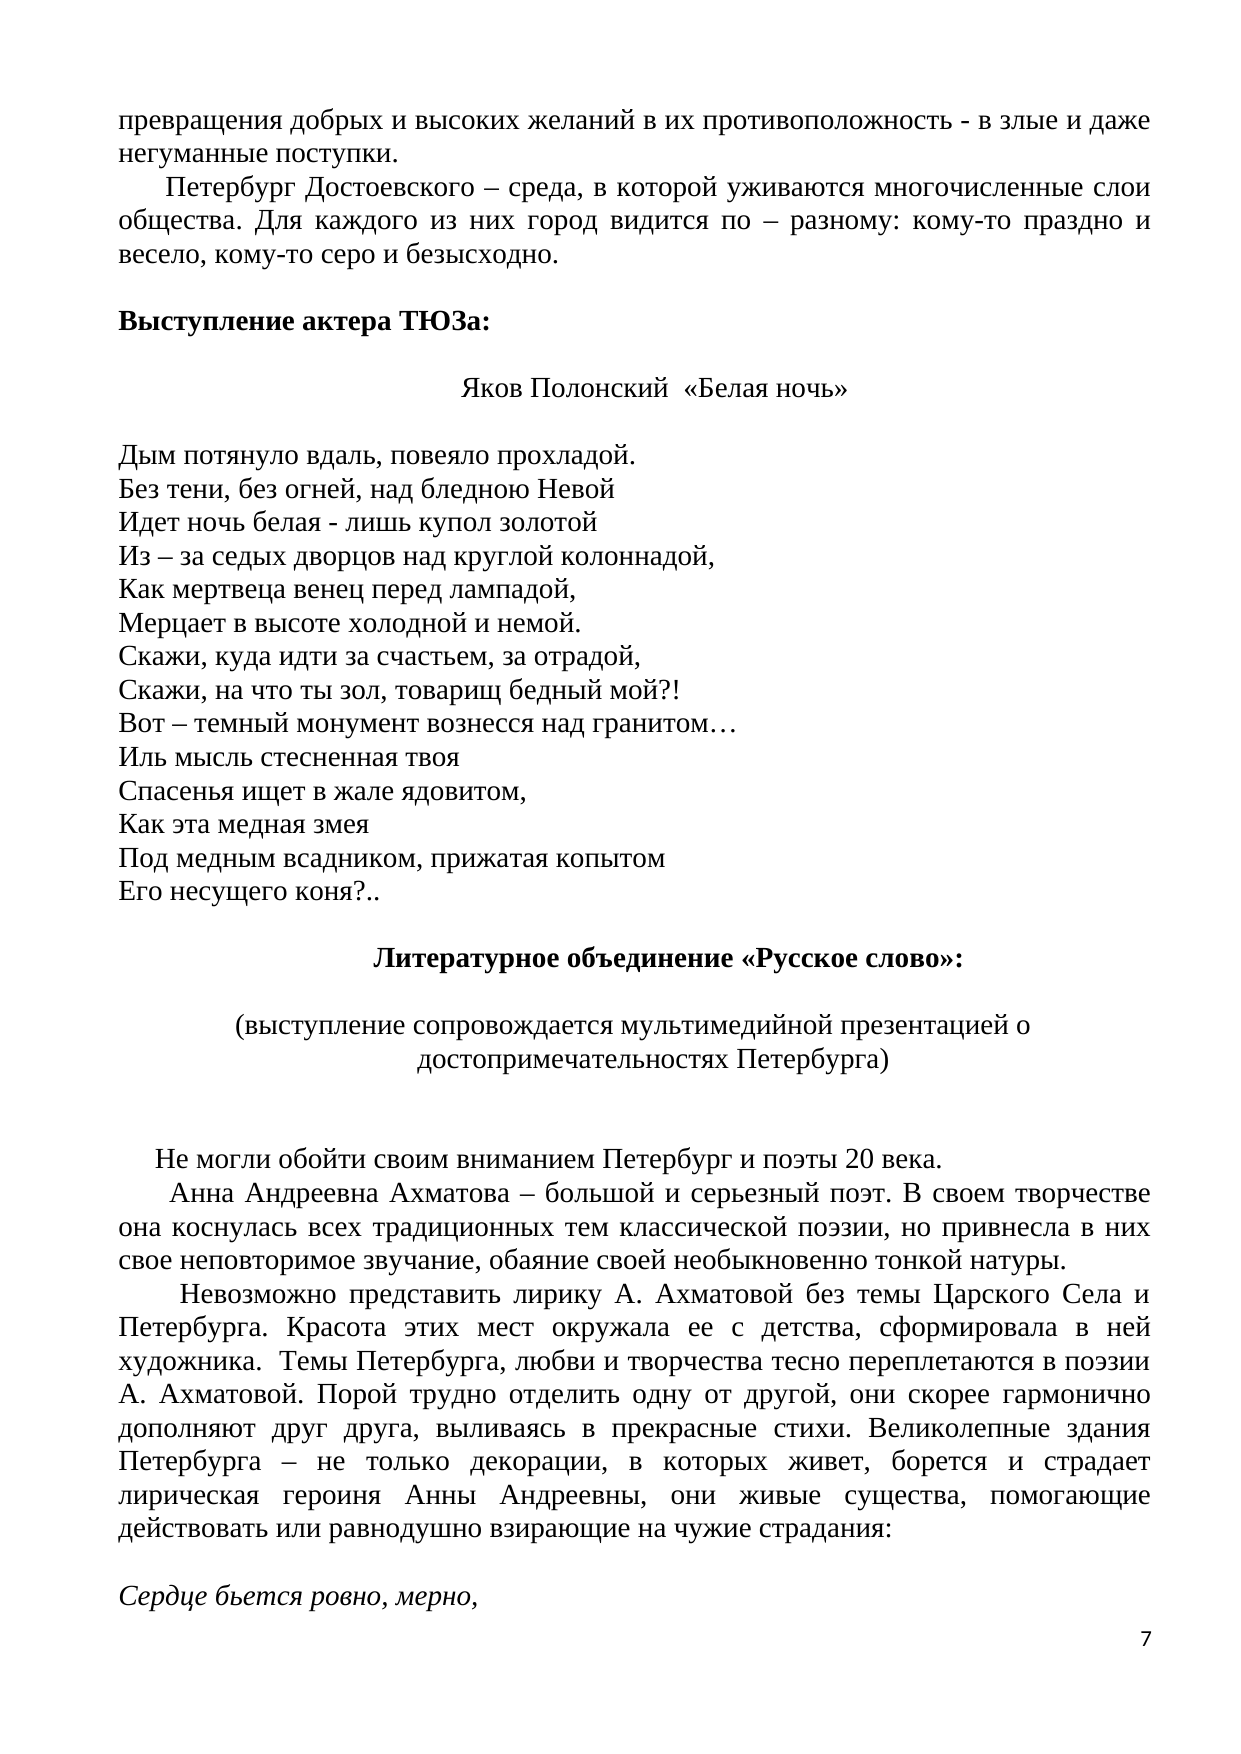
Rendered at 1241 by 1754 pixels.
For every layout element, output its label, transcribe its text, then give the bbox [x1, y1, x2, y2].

text Литературное объединение «Русское слово»: [118, 940, 1152, 974]
text Под медным всадником, прижатая копытом [118, 840, 1152, 873]
text Как эта медная змея [118, 806, 1152, 840]
text Выступление актера ТЮЗа: [118, 303, 1152, 337]
text Из – за седых дворцов над круглой колоннадой, [118, 538, 1152, 571]
text Невозможно представить лирику А. Ахматовой без темы Царского Села и Петербурга. Красота этих мест окружала ее с детства, сформировала в ней художника. Темы Петербурга, любви и творчества тесно переплетаются в поэзии А. Ахматовой. Порой трудно отделить одну от другой, они скорее гармонично дополняют друг друга, выливаясь в прекрасные стихи. Великолепные здания Петербурга – не только декорации, в которых живет, борется и страдает лирическая героиня Анны Андреевны, они живые существа, помогающие действовать или равнодушно взирающие на чужие страдания: [118, 1276, 1152, 1544]
text Скажи, на что ты зол, товарищ бедный мой?! [118, 672, 1152, 706]
text достопримечательностях Петербурга) [118, 1041, 1152, 1074]
text Идет ночь белая - лишь купол золотой [118, 504, 1152, 538]
text Спасенья ищет в жале ядовитом, [118, 773, 1152, 806]
text Анна Андреевна Ахматова – большой и серьезный поэт. В своем творчестве она коснулась всех традиционных тем классической поэзии, но привнесла в них свое неповторимое звучание, обаяние своей необыкновенно тонкой натуры. [118, 1175, 1152, 1276]
text Не могли обойти своим вниманием Петербург и поэты 20 века. [118, 1142, 1152, 1175]
text Как мертвеца венец перед лампадой, [118, 571, 1152, 605]
text Мерцает в высоте холодной и немой. [118, 605, 1152, 638]
text Иль мысль стесненная твоя [118, 739, 1152, 773]
text Петербург Достоевского – среда, в которой уживаются многочисленные слои общества. Для каждого из них город видится по – разному: кому-то праздно и весело, кому-то серо и безысходно. [118, 169, 1152, 269]
text Яков Полонский «Белая ночь» [118, 370, 1152, 404]
text Вот – темный монумент вознесся над гранитом… [118, 706, 1152, 739]
text Без тени, без огней, над бледною Невой [118, 471, 1152, 504]
text Его несущего коня?.. [118, 873, 1152, 907]
text Сердце бьется ровно, мерно, [118, 1578, 1152, 1611]
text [118, 102, 1152, 169]
text Дым потянуло вдаль, повеяло прохладой. [118, 437, 1152, 471]
text Скажи, куда идти за счастьем, за отрадой, [118, 638, 1152, 672]
text (выступление сопровождается мультимедийной презентацией о [118, 1007, 1152, 1041]
